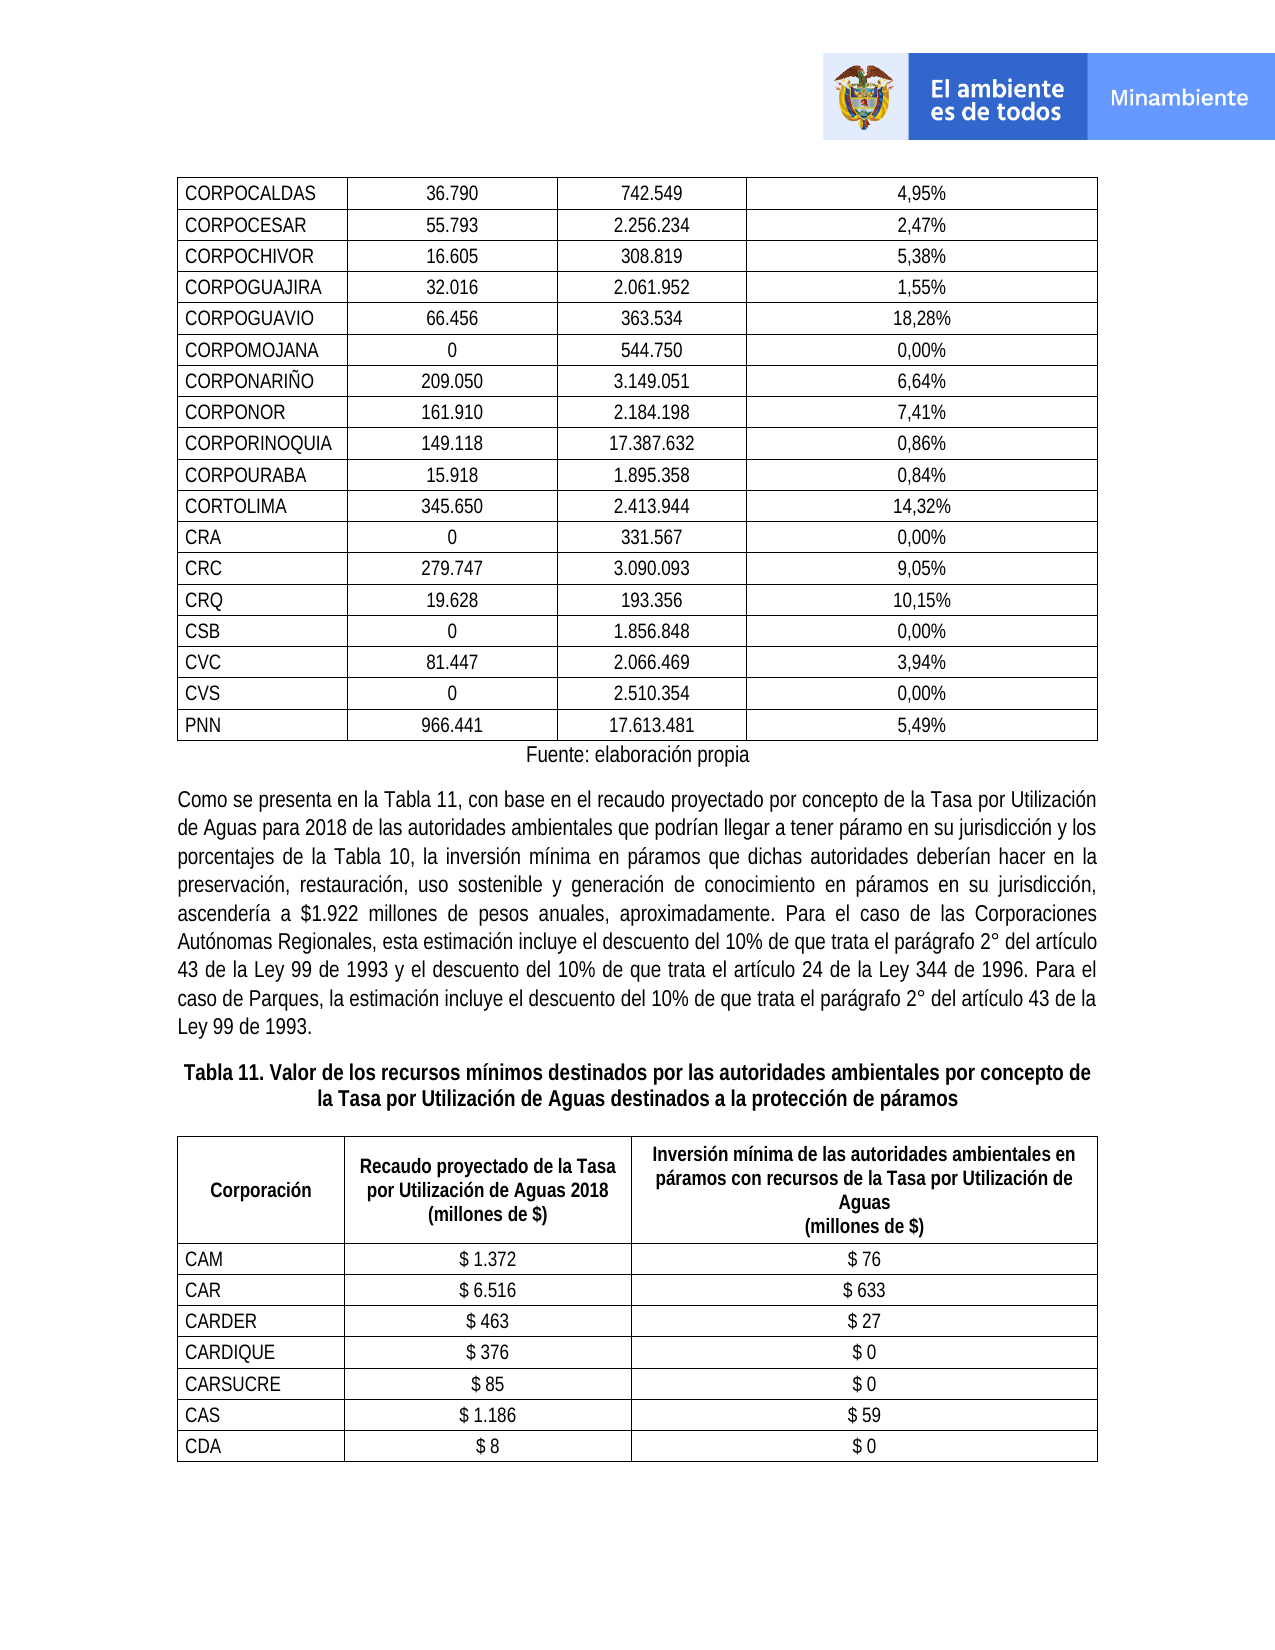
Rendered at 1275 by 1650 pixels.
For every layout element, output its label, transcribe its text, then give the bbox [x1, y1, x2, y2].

table_cell 1.856.848 [558, 616, 746, 646]
table_cell 308.819 [558, 241, 746, 271]
text Como se presenta en la Tabla 11, con base en el recaudo proyectado por concepto de la Tasa por Utilización de Aguas para 2018 de las autoridades ambientales que podrían llegar a tener páramo en su jurisdicción y los porcentajes de la Tabla 10, la inversión mínima en páramos que dichas autoridades deberían hacer en la preservación, restauración, uso sostenible y generación de conocimiento en páramos en su jurisdicción, ascendería a $1.922 millones de pesos anuales, aproximadamente. Para el caso de las Corporaciones Autónomas Regionales, esta estimación incluye el descuento del 10% de que trata el parágrafo 2° del artículo 43 de la Ley 99 de 1993 y el descuento del 10% de que trata el artículo 24 de la Ley 344 de 1996. Para el caso de Parques, la estimación incluye el descuento del 10% de que trata el parágrafo 2° del artículo 43 de la Ley 99 de 1993. [177, 786, 1098, 1040]
table_cell $ 0 [632, 1337, 1097, 1367]
table_cell 16.605 [348, 241, 557, 271]
table_cell 966.441 [348, 710, 557, 740]
table_cell $ 1.186 [345, 1400, 631, 1430]
table_cell 4,95% [747, 178, 1097, 208]
table_cell $ 376 [345, 1337, 631, 1367]
table_cell 3,94% [747, 647, 1097, 677]
table_cell CORTOLIMA [178, 491, 347, 521]
table_cell 2.510.354 [558, 678, 746, 708]
table_cell 0,84% [747, 460, 1097, 490]
table_cell 55.793 [348, 210, 557, 240]
table_cell 0,86% [747, 428, 1097, 458]
table_cell CORPONOR [178, 397, 347, 427]
table_cell 32.016 [348, 272, 557, 302]
table_cell CRC [178, 553, 347, 583]
table_cell 5,49% [747, 710, 1097, 740]
table_cell $ 76 [632, 1244, 1097, 1274]
table_cell CAM [178, 1244, 344, 1274]
table_cell 149.118 [348, 428, 557, 458]
table_cell CORPOCESAR [178, 210, 347, 240]
text Fuente: elaboración propia [177, 741, 1098, 767]
table_cell CSB [178, 616, 347, 646]
table_cell $ 0 [632, 1431, 1097, 1461]
table_header Inversión mínima de las autoridades ambientales en páramos con recursos de la Tasa por Utilización de Aguas (millones de $) [632, 1137, 1097, 1242]
table_header Recaudo proyectado de la Tasa por Utilización de Aguas 2018 (millones de $) [345, 1137, 631, 1242]
table_cell $ 59 [632, 1400, 1097, 1430]
table_cell CORPOMOJANA [178, 335, 347, 365]
table_cell CVC [178, 647, 347, 677]
table_cell 10,15% [747, 585, 1097, 615]
table_cell $ 85 [345, 1369, 631, 1399]
table_cell $ 27 [632, 1306, 1097, 1336]
table_cell 5,38% [747, 241, 1097, 271]
picture [823, 53, 1275, 140]
table_cell 36.790 [348, 178, 557, 208]
table_cell 18,28% [747, 303, 1097, 333]
table_cell 2.066.469 [558, 647, 746, 677]
table_cell 0 [348, 522, 557, 552]
table_cell 279.747 [348, 553, 557, 583]
table_cell 9,05% [747, 553, 1097, 583]
table_cell 0 [348, 335, 557, 365]
table_cell CORPOGUAJIRA [178, 272, 347, 302]
table_cell CARDER [178, 1306, 344, 1336]
table_cell 0 [348, 616, 557, 646]
table_cell 3.149.051 [558, 366, 746, 396]
table_cell 0 [348, 678, 557, 708]
table_cell $ 1.372 [345, 1244, 631, 1274]
table_cell 161.910 [348, 397, 557, 427]
table_cell $ 6.516 [345, 1275, 631, 1305]
table_cell 345.650 [348, 491, 557, 521]
table_cell 3.090.093 [558, 553, 746, 583]
table_cell 2,47% [747, 210, 1097, 240]
table_cell 193.356 [558, 585, 746, 615]
table_cell CORPORINOQUIA [178, 428, 347, 458]
table_cell 2.061.952 [558, 272, 746, 302]
table_cell PNN [178, 710, 347, 740]
table_cell CAR [178, 1275, 344, 1305]
table_cell CORPONARIÑO [178, 366, 347, 396]
table_cell 17.613.481 [558, 710, 746, 740]
table_cell CORPOCALDAS [178, 178, 347, 208]
table_cell 17.387.632 [558, 428, 746, 458]
table_cell 0,00% [747, 335, 1097, 365]
table_cell 742.549 [558, 178, 746, 208]
table_cell CARSUCRE [178, 1369, 344, 1399]
table_cell $ 0 [632, 1369, 1097, 1399]
table_cell 14,32% [747, 491, 1097, 521]
table_cell 2.184.198 [558, 397, 746, 427]
table_cell 6,64% [747, 366, 1097, 396]
table_cell CARDIQUE [178, 1337, 344, 1367]
table_cell 81.447 [348, 647, 557, 677]
table_cell 66.456 [348, 303, 557, 333]
table_cell 19.628 [348, 585, 557, 615]
table_cell CRQ [178, 585, 347, 615]
table_cell 1.895.358 [558, 460, 746, 490]
table_cell 2.413.944 [558, 491, 746, 521]
table_cell 209.050 [348, 366, 557, 396]
table_cell CAS [178, 1400, 344, 1430]
table_cell 0,00% [747, 616, 1097, 646]
table_cell 363.534 [558, 303, 746, 333]
table_cell 15.918 [348, 460, 557, 490]
table_cell CRA [178, 522, 347, 552]
table_cell CORPOGUAVIO [178, 303, 347, 333]
table_cell CORPOCHIVOR [178, 241, 347, 271]
table_cell 2.256.234 [558, 210, 746, 240]
table_cell CVS [178, 678, 347, 708]
table_cell 544.750 [558, 335, 746, 365]
table_header Corporación [178, 1137, 344, 1242]
table_cell 7,41% [747, 397, 1097, 427]
table_cell CORPOURABA [178, 460, 347, 490]
table_cell 0,00% [747, 522, 1097, 552]
table_cell CDA [178, 1431, 344, 1461]
table_cell $ 633 [632, 1275, 1097, 1305]
table_cell 331.567 [558, 522, 746, 552]
table_cell $ 8 [345, 1431, 631, 1461]
table_cell $ 463 [345, 1306, 631, 1336]
text Tabla 11. Valor de los recursos mínimos destinados por las autoridades ambientales por concepto de la Tasa por Utilización de Aguas destinados a la protección de páramos [177, 1058, 1098, 1111]
table_cell 0,00% [747, 678, 1097, 708]
table_cell 1,55% [747, 272, 1097, 302]
